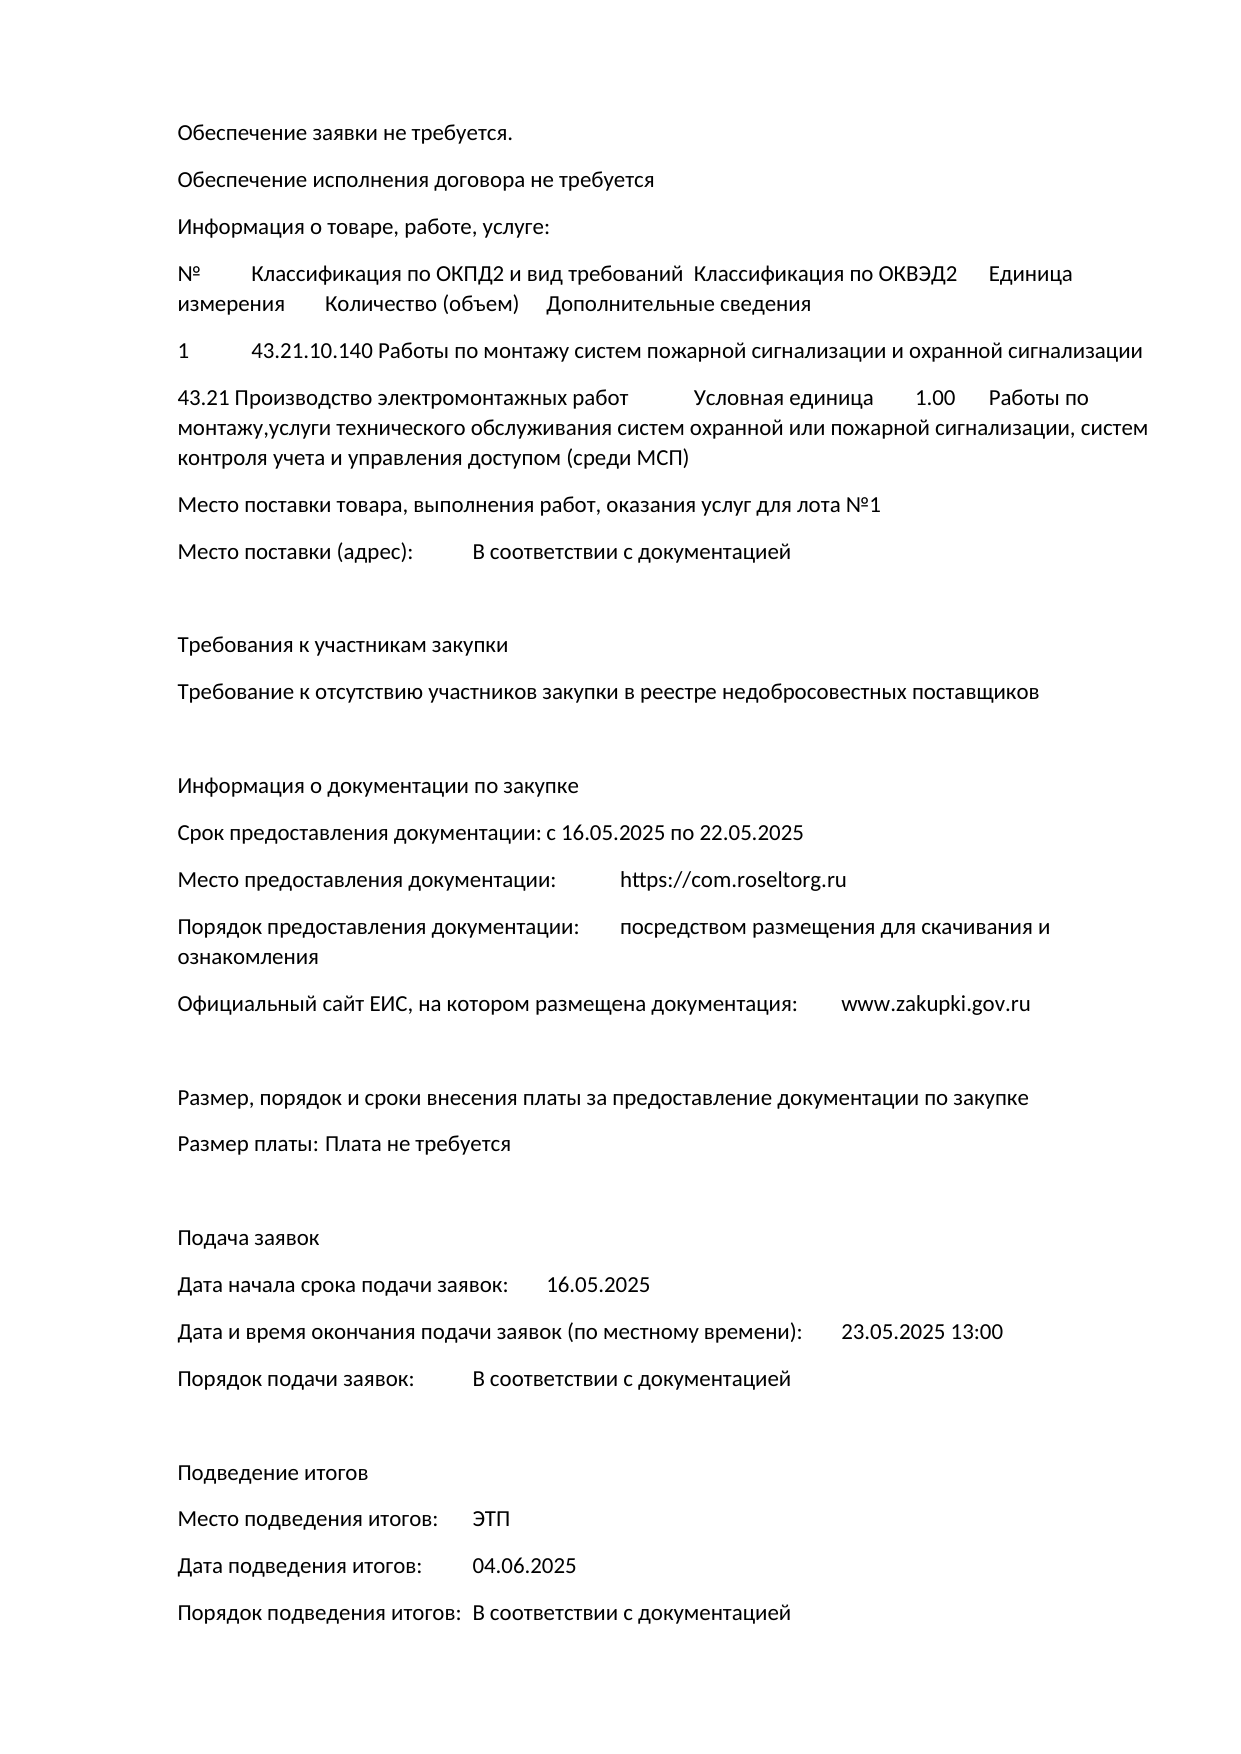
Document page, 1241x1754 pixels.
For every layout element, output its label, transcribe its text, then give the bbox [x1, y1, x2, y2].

text № Классификация по ОКПД2 и вид требований Классификация по ОКВЭД2 Единица измерения Количество (объем) Дополнительные сведения [177, 259, 1152, 317]
text 43.21 Производство электромонтажных работ Условная единица 1.00 Работы по монтажу,услуги технического обслуживания систем охранной или пожарной сигнализации, систем контроля учета и управления доступом (среди МСП) [177, 383, 1152, 471]
text Размер, порядок и сроки внесения платы за предоставление документации по закупке [177, 1083, 1152, 1111]
text Обеспечение заявки не требуется. [177, 118, 1152, 146]
text Подведение итогов [177, 1458, 1152, 1486]
text Дата подведения итогов: 04.06.2025 [177, 1551, 1152, 1579]
text Дата и время окончания подачи заявок (по местному времени): 23.05.2025 13:00 [177, 1317, 1152, 1345]
text Порядок подведения итогов: В соответствии с документацией [177, 1598, 1152, 1626]
text 1 43.21.10.140 Работы по монтажу систем пожарной сигнализации и охранной сигнализации [177, 336, 1152, 364]
text Информация о товаре, работе, услуге: [177, 212, 1152, 240]
text Подача заявок [177, 1223, 1152, 1251]
text Место поставки (адрес): В соответствии с документацией [177, 537, 1152, 565]
text Порядок подачи заявок: В соответствии с документацией [177, 1364, 1152, 1392]
text Информация о документации по закупке [177, 771, 1152, 799]
text Место поставки товара, выполнения работ, оказания услуг для лота №1 [177, 490, 1152, 518]
text Требование к отсутствию участников закупки в реестре недобросовестных поставщиков [177, 677, 1152, 706]
text Место предоставления документации: https://com.roseltorg.ru [177, 865, 1152, 893]
text Размер платы: Плата не требуется [177, 1129, 1152, 1158]
text Дата начала срока подачи заявок: 16.05.2025 [177, 1270, 1152, 1298]
text Срок предоставления документации: с 16.05.2025 по 22.05.2025 [177, 818, 1152, 846]
text Требования к участникам закупки [177, 631, 1152, 659]
text Порядок предоставления документации: посредством размещения для скачивания и ознакомления [177, 912, 1152, 970]
text Официальный сайт ЕИС, на котором размещена документация: www.zakupki.gov.ru [177, 989, 1152, 1017]
text Обеспечение исполнения договора не требуется [177, 165, 1152, 193]
text Место подведения итогов: ЭТП [177, 1504, 1152, 1533]
